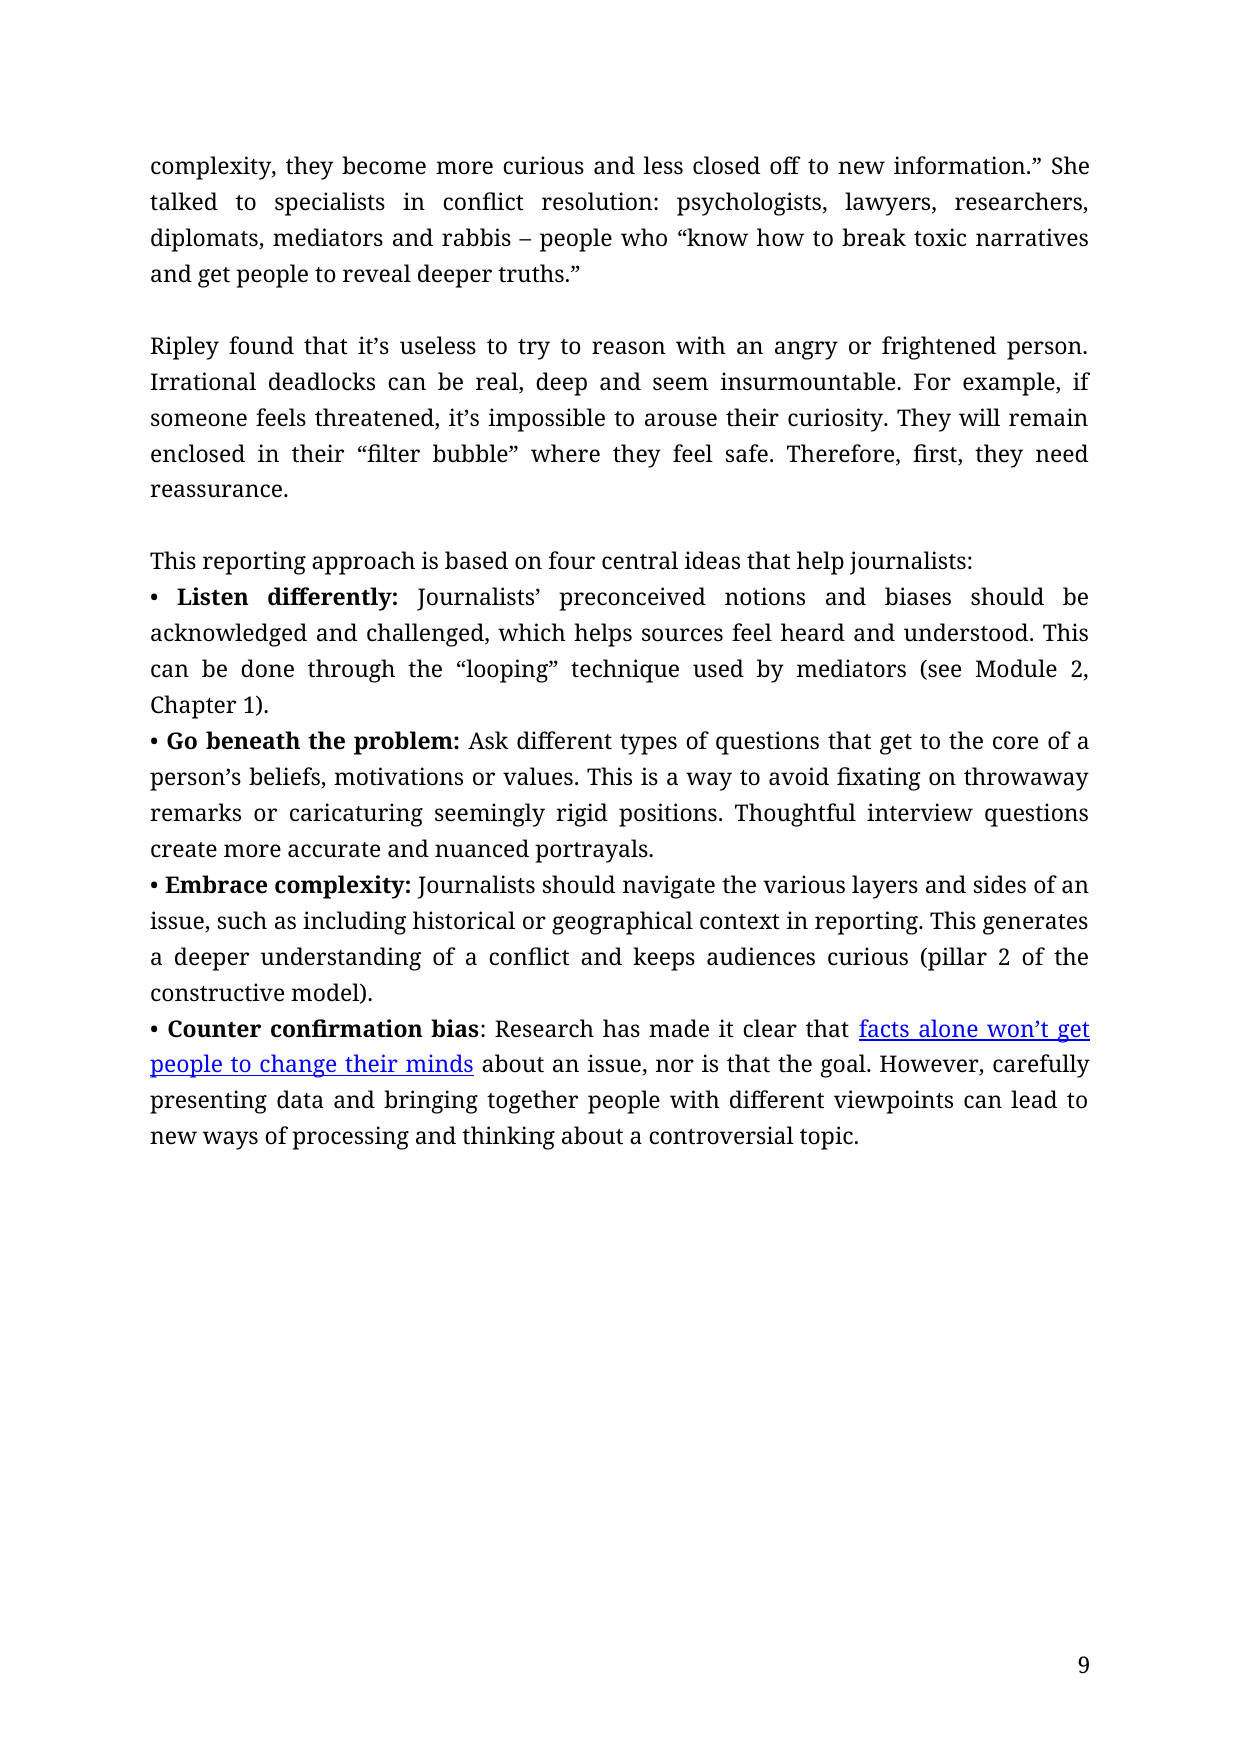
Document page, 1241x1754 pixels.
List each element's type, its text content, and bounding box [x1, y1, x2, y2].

text • Listen differently: Journalists’ preconceived notions and biases should be acknowledged and challenged, which helps sources feel heard and understood. This can be done through the “looping” technique used by mediators (see Module 2, Chapter 1). [150, 581, 1090, 720]
text • Go beneath the problem: Ask different types of questions that get to the core of a person’s beliefs, motivations or values. This is a way to avoid fixating on throwaway remarks or caricaturing seemingly rigid positions. Thoughtful interview questions create more accurate and nuanced portrayals. [150, 725, 1090, 864]
text This reporting approach is based on four central ideas that help journalists: [150, 545, 1090, 577]
text • Embrace complexity: Journalists should navigate the various layers and sides of an issue, such as including historical or geographical context in reporting. This generates a deeper understanding of a conflict and keeps audiences curious (pillar 2 of the constructive model). [150, 869, 1090, 1008]
text Ripley found that it’s useless to try to reason with an angry or frightened person. Irrational deadlocks can be real, deep and seem insurmountable. For example, if someone feels threatened, it’s impossible to arouse their curiosity. They will remain enclosed in their “filter bubble” where they feel safe. Therefore, first, they need reassurance. [150, 330, 1090, 505]
text • Counter confirmation bias: Research has made it clear that facts alone won’t get people to change their minds about an issue, nor is that the goal. However, carefully presenting data and bringing together people with different viewpoints can lead to new ways of processing and thinking about a controversial topic. [150, 1012, 1090, 1152]
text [150, 150, 1090, 289]
